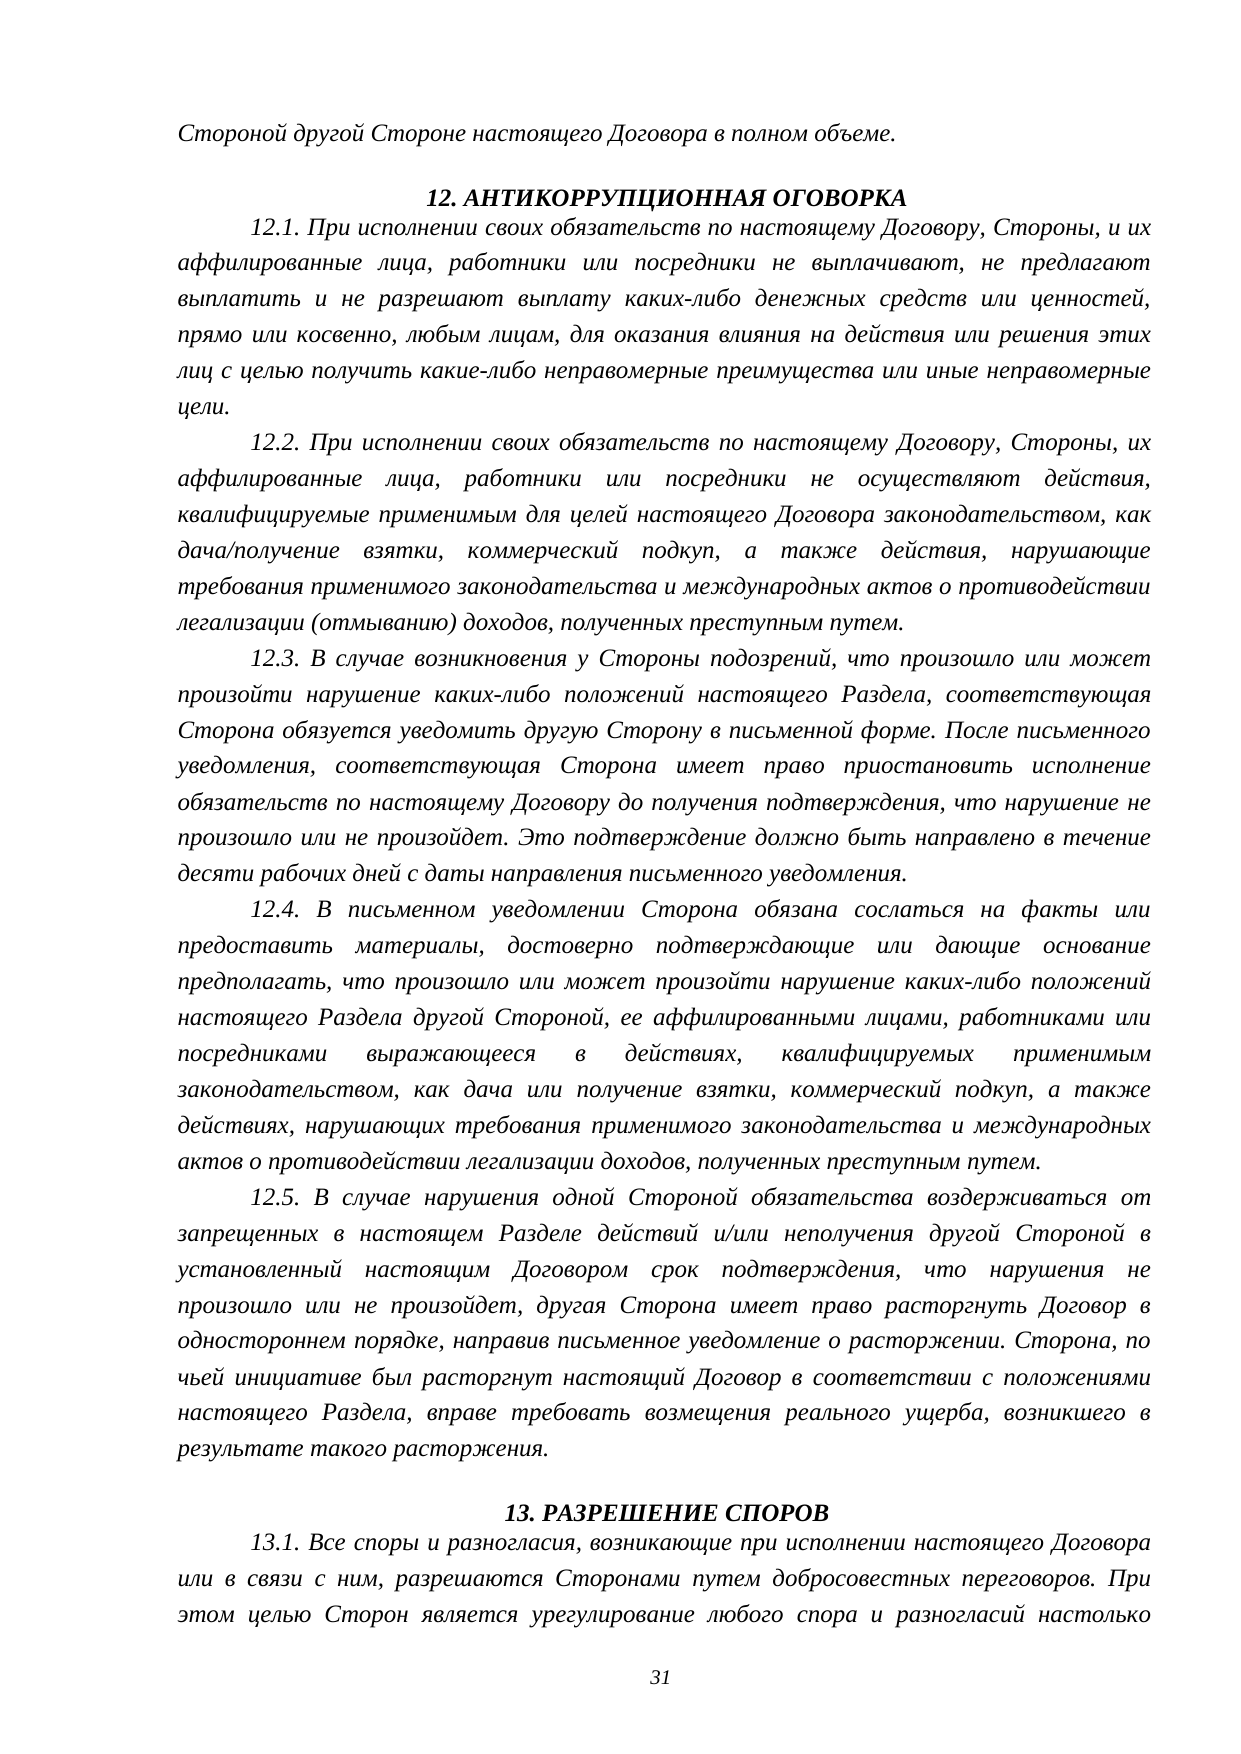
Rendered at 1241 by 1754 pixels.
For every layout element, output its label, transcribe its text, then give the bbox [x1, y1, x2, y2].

text 13. РАЗРЕШЕНИЕ СПОРОВ [177, 1498, 1156, 1527]
text 12.4. В письменном уведомлении Сторона обязана сослаться на факты или предоставить материалы, достоверно подтверждающие или дающие основание предполагать, что произошло или может произойти нарушение каких-либо положений настоящего Раздела другой Стороной, ее аффилированными лицами, работниками или посредниками выражающееся в действиях, квалифицируемых применимым законодательством, как дача или получение взятки, коммерческий подкуп, а также действиях, нарушающих требования применимого законодательства и международных актов о противодействии легализации доходов, полученных преступным путем. [177, 894, 1152, 1175]
text 12.3. В случае возникновения у Стороны подозрений, что произошло или может произойти нарушение каких-либо положений настоящего Раздела, соответствующая Сторона обязуется уведомить другую Сторону в письменной форме. После письменного уведомления, соответствующая Сторона имеет право приостановить исполнение обязательств по настоящему Договору до получения подтверждения, что нарушение не произошло или не произойдет. Это подтверждение должно быть направлено в течение десяти рабочих дней с даты направления письменного уведомления. [177, 643, 1152, 887]
text 12. АНТИКОРРУПЦИОННАЯ ОГОВОРКА [177, 183, 1156, 212]
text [177, 1527, 1152, 1627]
text 12.1. При исполнении своих обязательств по настоящему Договору, Стороны, и их аффилированные лица, работники или посредники не выплачивают, не предлагают выплатить и не разрешают выплату каких-либо денежных средств или ценностей, прямо или косвенно, любым лицам, для оказания влияния на действия или решения этих лиц с целью получить какие-либо неправомерные преимущества или иные неправомерные цели. [177, 212, 1152, 420]
text 12.2. При исполнении своих обязательств по настоящему Договору, Стороны, их аффилированные лица, работники или посредники не осуществляют действия, квалифицируемые применимым для целей настоящего Договора законодательством, как дача/получение взятки, коммерческий подкуп, а также действия, нарушающие требования применимого законодательства и международных актов о противодействии легализации (отмыванию) доходов, полученных преступным путем. [177, 427, 1152, 636]
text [177, 118, 1152, 147]
text 12.5. В случае нарушения одной Стороной обязательства воздерживаться от запрещенных в настоящем Разделе действий и/или неполучения другой Стороной в установленный настоящим Договором срок подтверждения, что нарушения не произошло или не произойдет, другая Сторона имеет право расторгнуть Договор в одностороннем порядке, направив письменное уведомление о расторжении. Сторона, по чьей инициативе был расторгнут настоящий Договор в соответствии с положениями настоящего Раздела, вправе требовать возмещения реального ущерба, возникшего в результате такого расторжения. [177, 1182, 1152, 1462]
